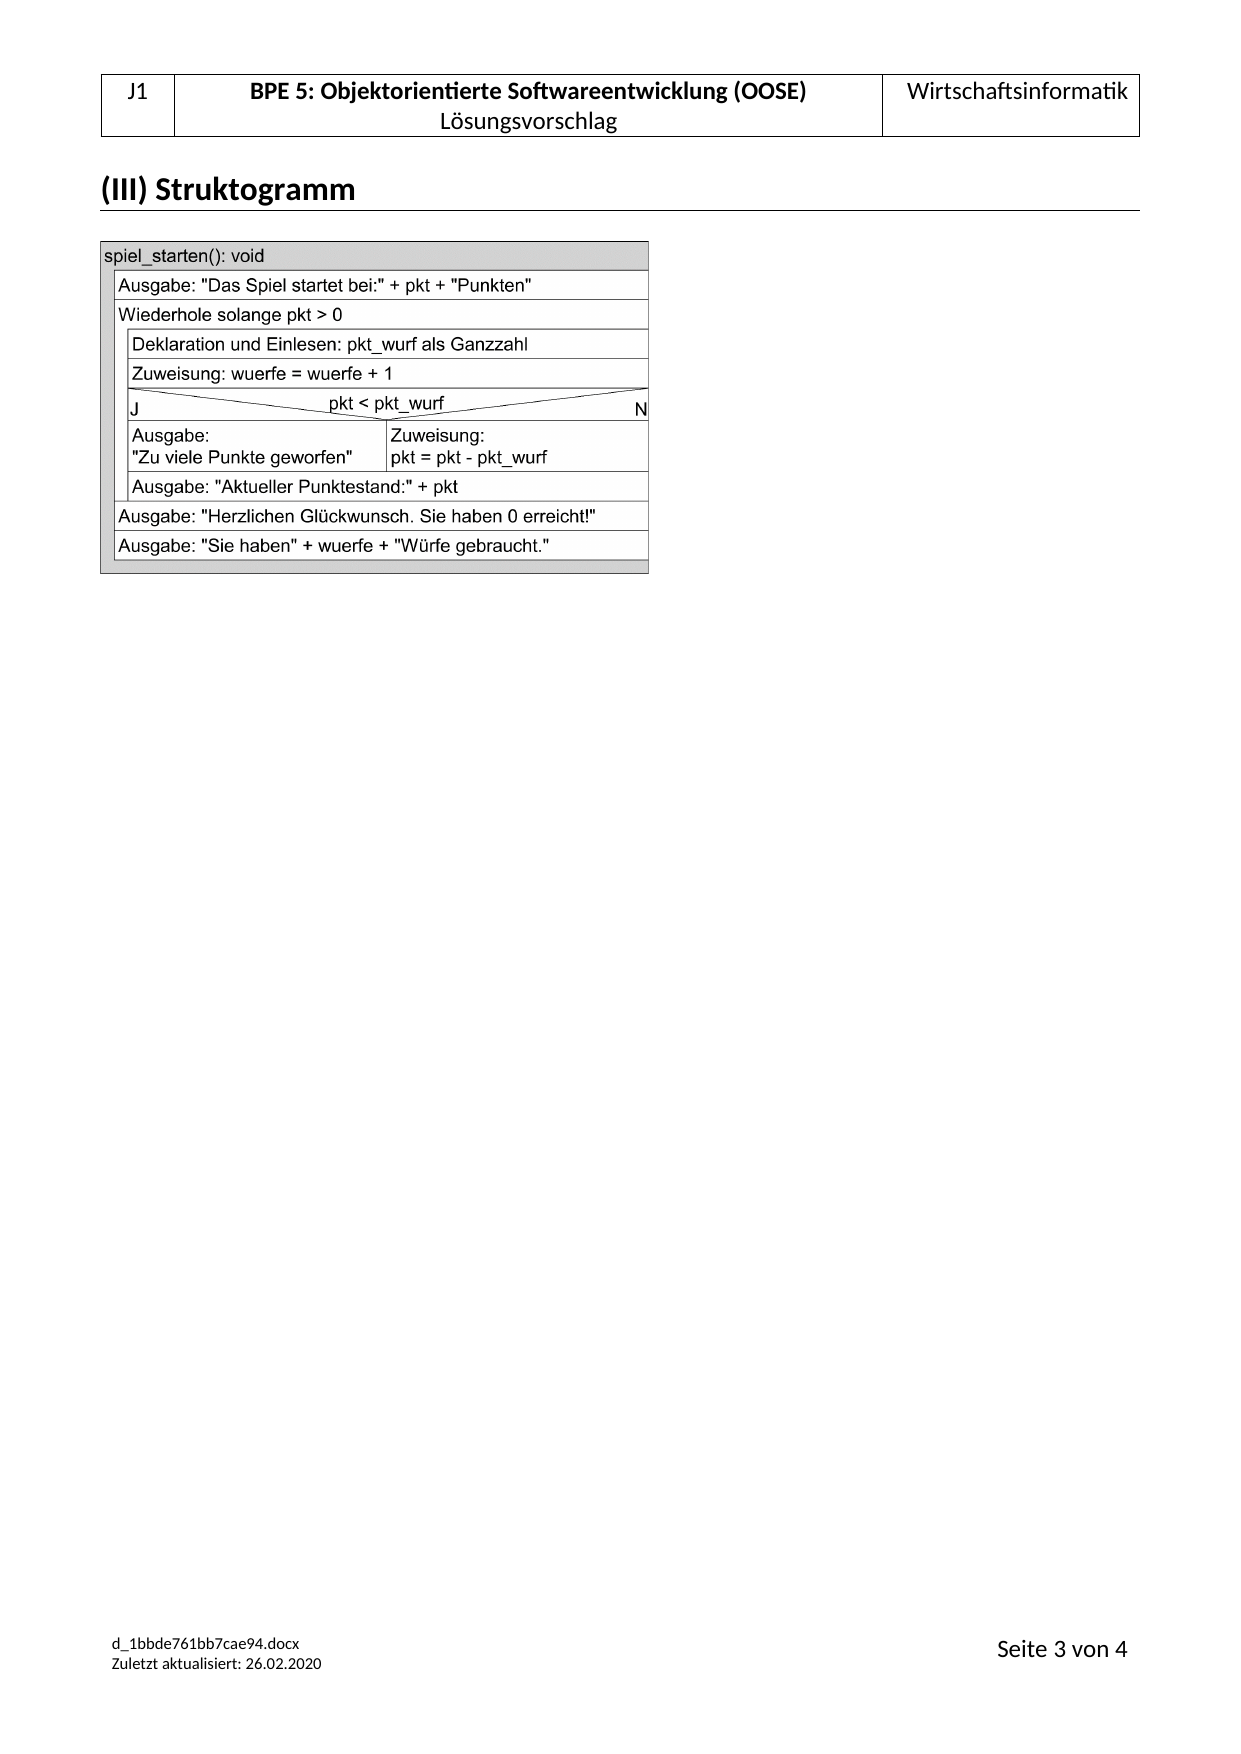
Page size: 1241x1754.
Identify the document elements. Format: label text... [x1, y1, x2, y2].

text (III) Struktogramm [100, 167, 1140, 210]
picture [100, 241, 649, 574]
